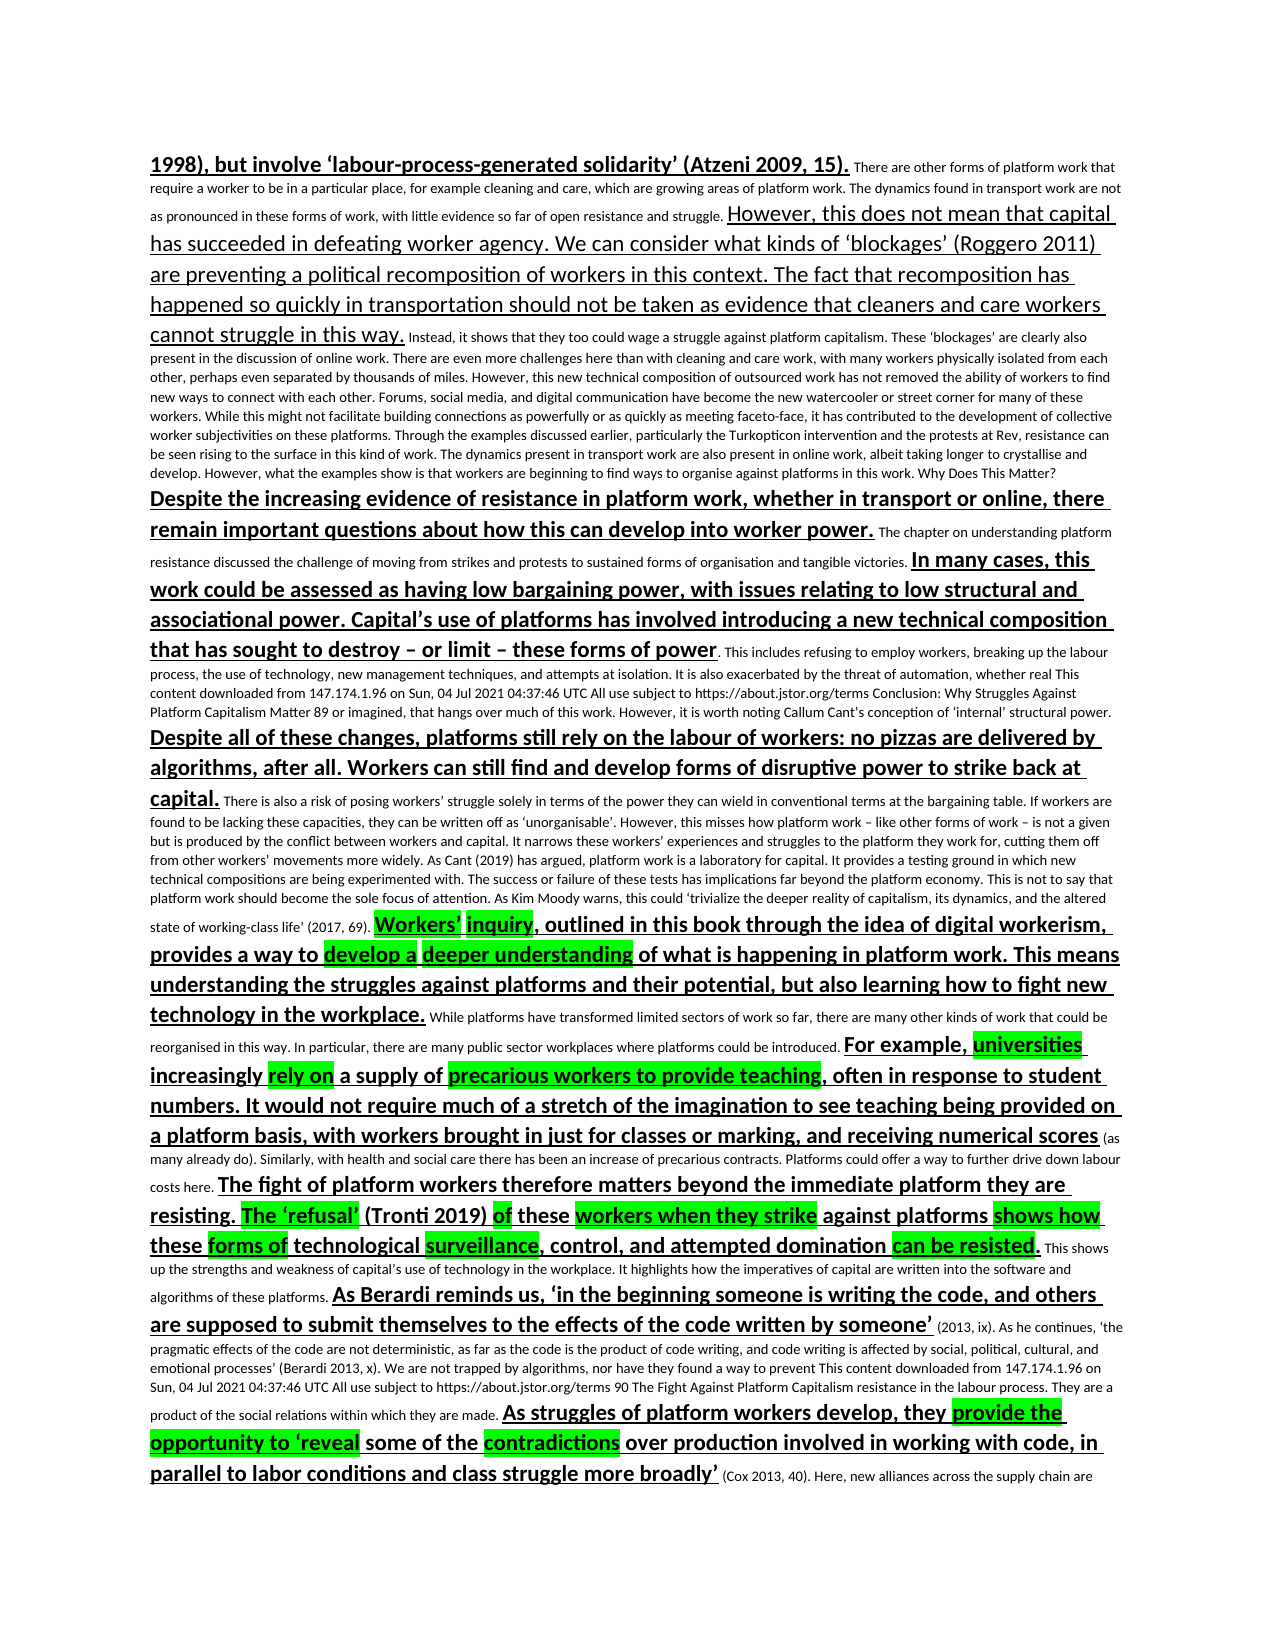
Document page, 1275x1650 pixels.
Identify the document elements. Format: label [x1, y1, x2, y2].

text [150, 150, 1125, 1487]
